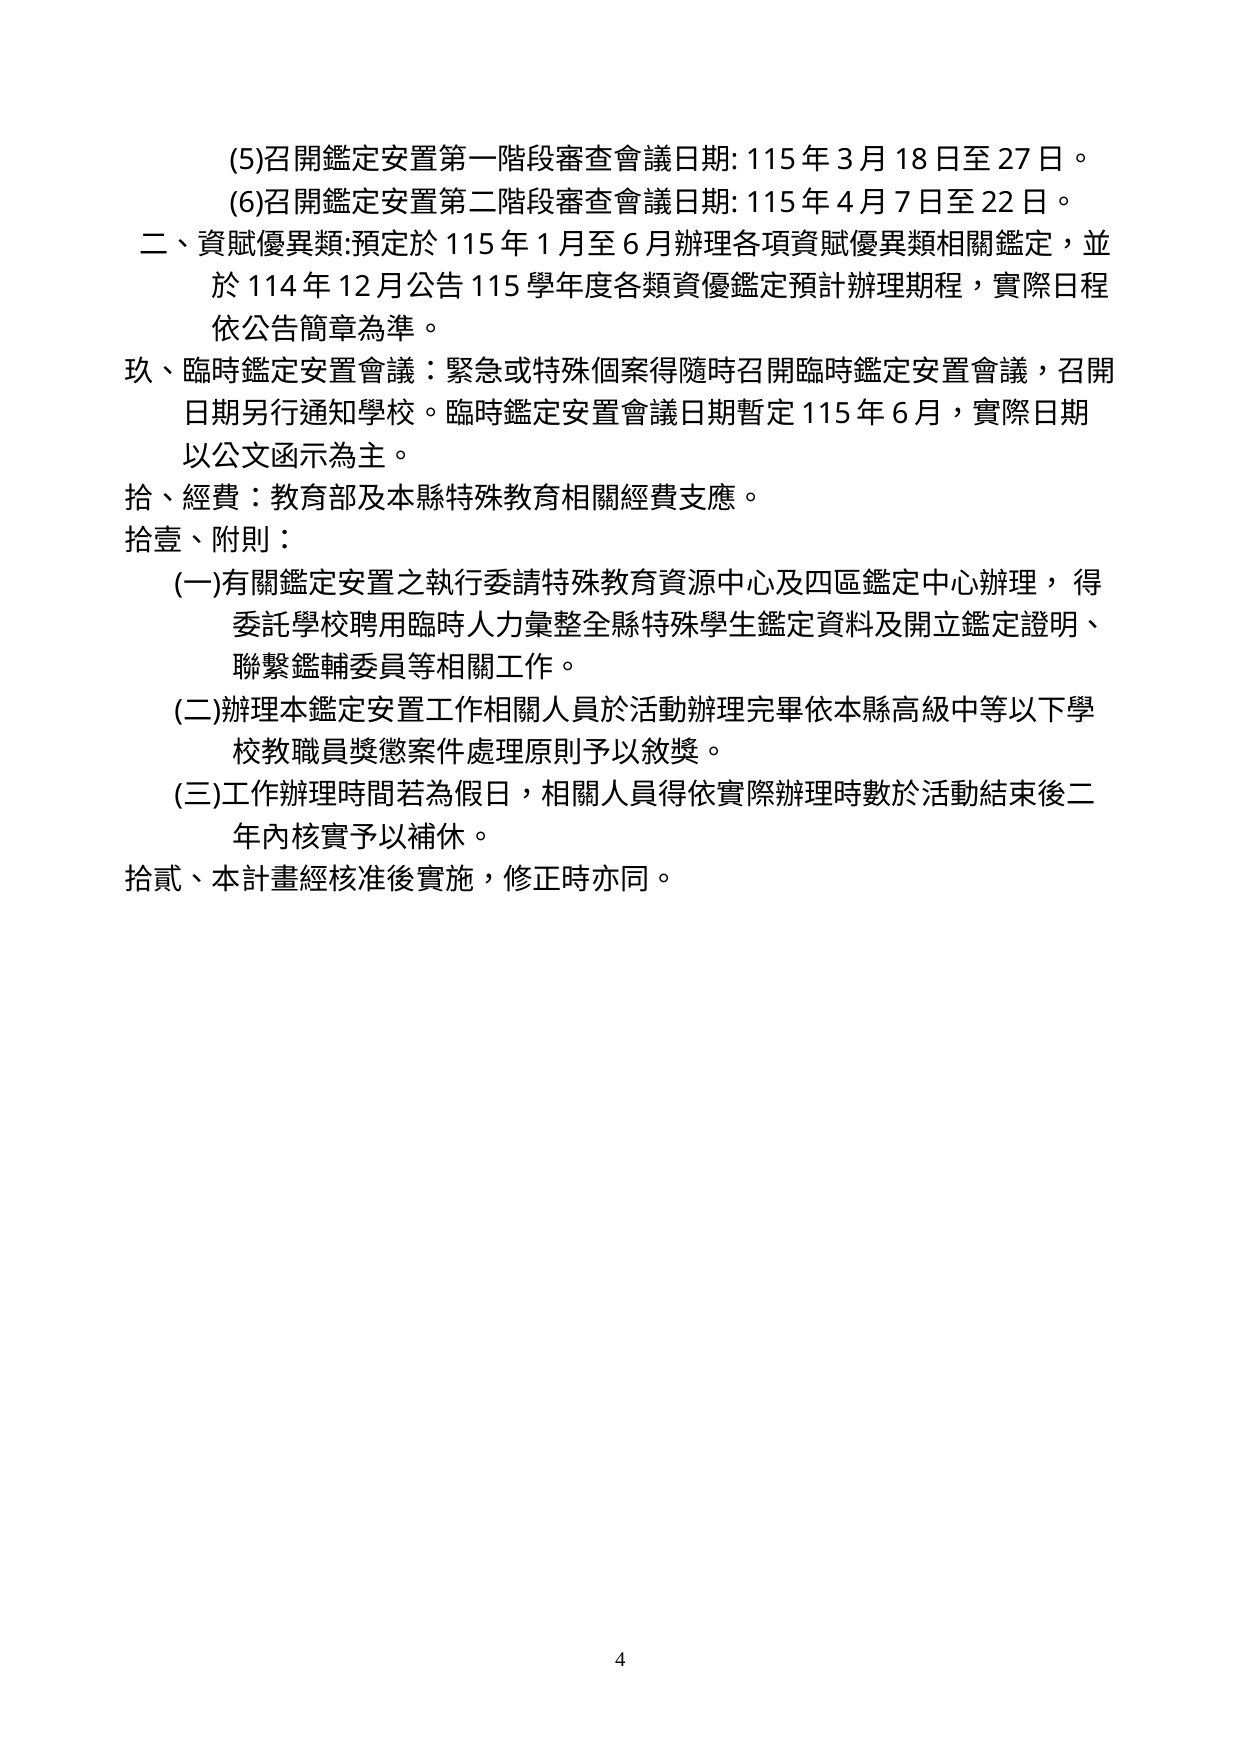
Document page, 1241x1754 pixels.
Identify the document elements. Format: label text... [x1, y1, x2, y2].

text 玖、臨時鑑定安置會議：緊急或特殊個案得隨時召開臨時鑑定安置會議，召開 日期另行通知學校。臨時鑑定安置會議日期暫定115年6月，實際日期以公文函示為主。 [124, 348, 1116, 475]
text 二、資賦優異類:預定於115年1月至6月辦理各項資賦優異類相關鑑定，並於114年12月公告115學年度各類資優鑑定預計辦理期程，實際日程依公告簡章為準。 [124, 221, 1116, 348]
text 拾、經費：教育部及本縣特殊教育相關經費支應。 [124, 475, 1116, 517]
text (三)工作辦理時間若為假日，相關人員得依實際辦理時數於活動結束後二年內核實予以補休。 [174, 771, 1116, 856]
text 拾壹、附則： [124, 517, 1116, 559]
text 拾貳、本計畫經核准後實施，修正時亦同。 [124, 856, 1116, 898]
text (二)辦理本鑑定安置工作相關人員於活動辦理完畢依本縣高級中等以下學校教職員獎懲案件處理原則予以敘獎。 [174, 686, 1116, 771]
text (一)有關鑑定安置之執行委請特殊教育資源中心及四區鑑定中心辦理， 得委託學校聘用臨時人力彙整全縣特殊學生鑑定資料及開立鑑定證明、聯繫鑑輔委員等相關工作。 [174, 559, 1116, 686]
text (6)召開鑑定安置第二階段審查會議日期: 115年4月7日至22日。 [199, 178, 1116, 221]
text (5)召開鑑定安置第一階段審查會議日期: 115年3月18日至27日。 [199, 136, 1116, 178]
